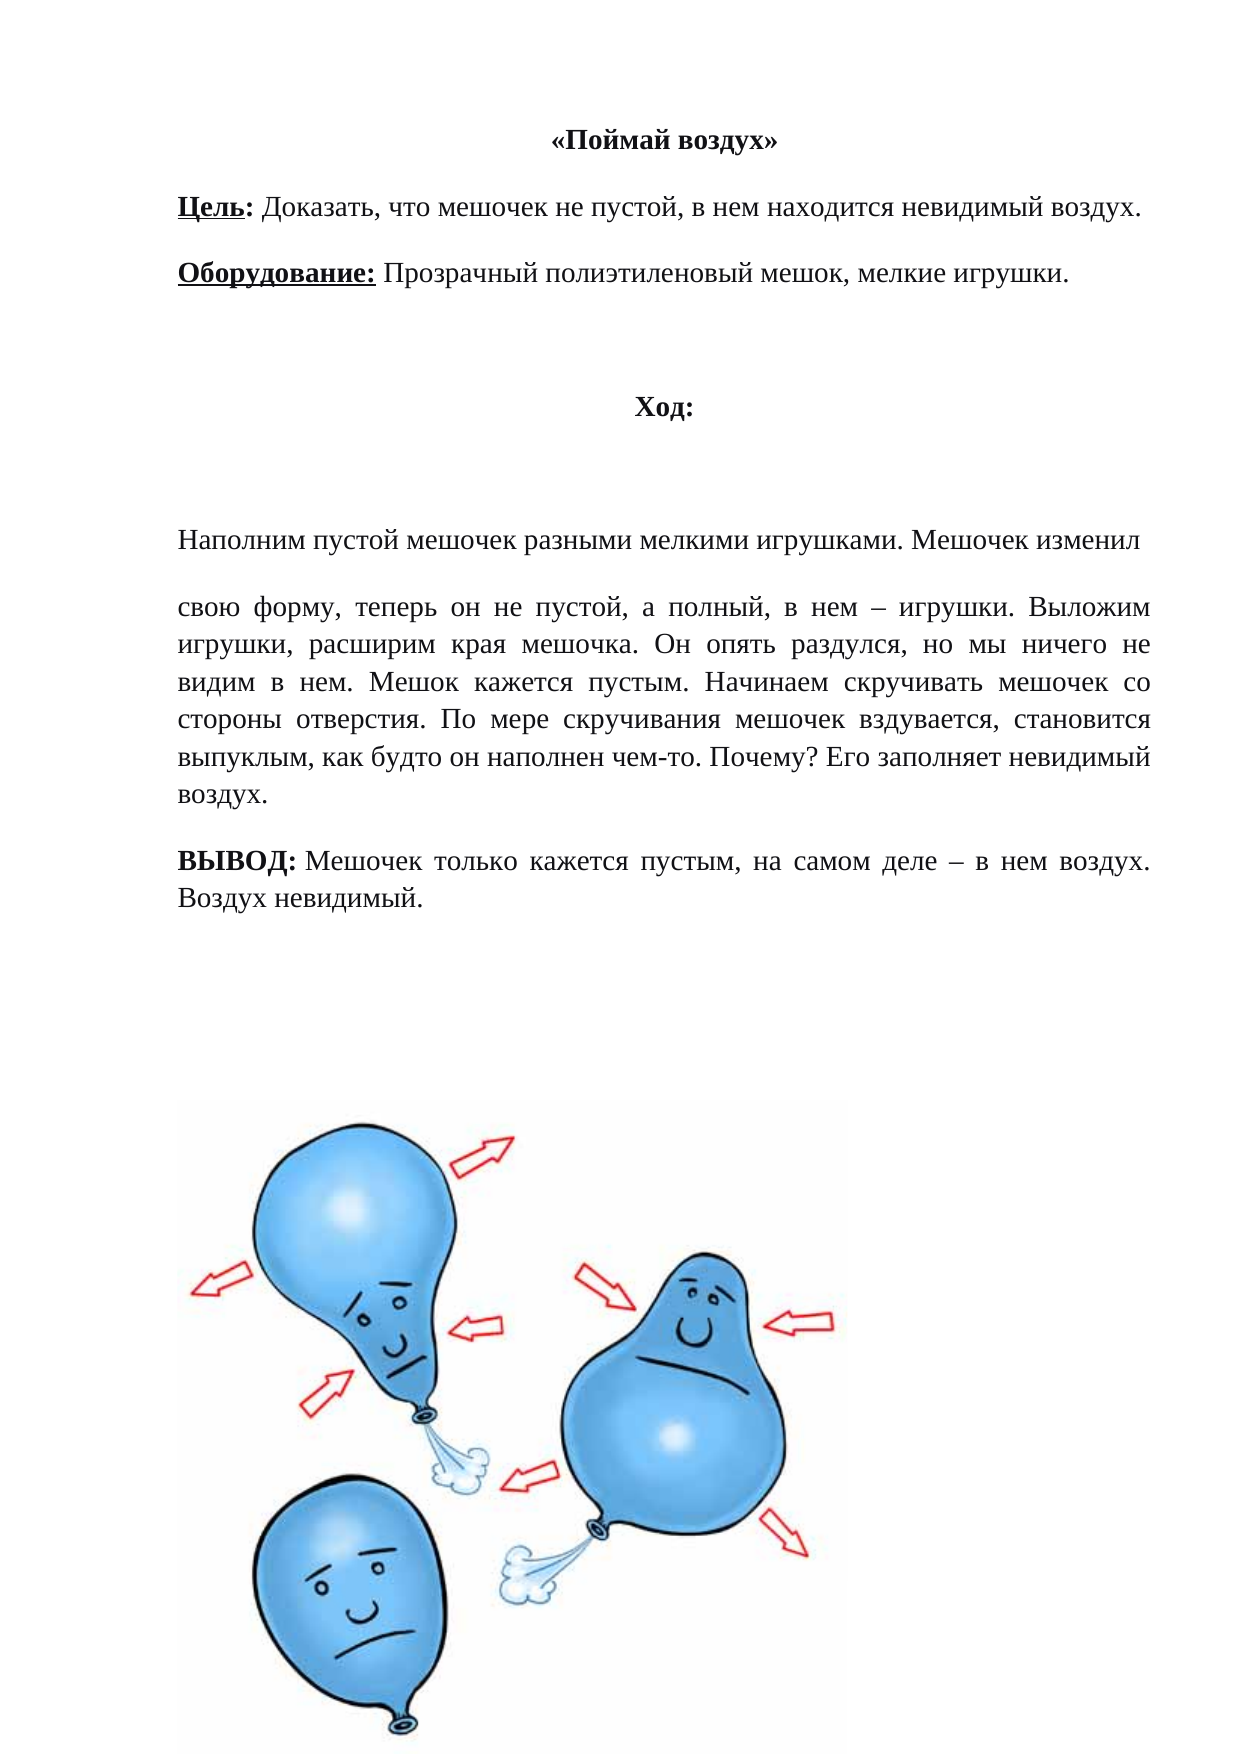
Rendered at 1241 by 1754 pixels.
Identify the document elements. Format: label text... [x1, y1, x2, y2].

text свою форму, теперь он не пустой, а полный, в нем – игрушки. Выложим игрушки, расширим края мешочка. Он опять раздулся, но мы ничего не видим в нем. Мешок кажется пустым. Начинаем скручивать мешочек со стороны отверстия. По мере скручивания мешочек вздувается, становится выпуклым, как будто он наполнен чем-то. Почему? Его заполняет невидимый воздух. [177, 585, 1152, 810]
text Наполним пустой мешочек разными мелкими игрушками. Мешочек изменил [177, 518, 1152, 556]
text Ход: [177, 385, 1152, 422]
text «Поймай воздух» [177, 118, 1152, 156]
text Оборудование: Прозрачный полиэтиленовый мешок, мелкие игрушки. [177, 251, 1152, 289]
text ВЫВОД: Мешочек только кажется пустым, на самом деле – в нем воздух. Воздух невидимый. [177, 839, 1152, 914]
text Цель: Доказать, что мешочек не пустой, в нем находится невидимый воздух. [177, 185, 1152, 222]
picture [177, 1100, 848, 1754]
